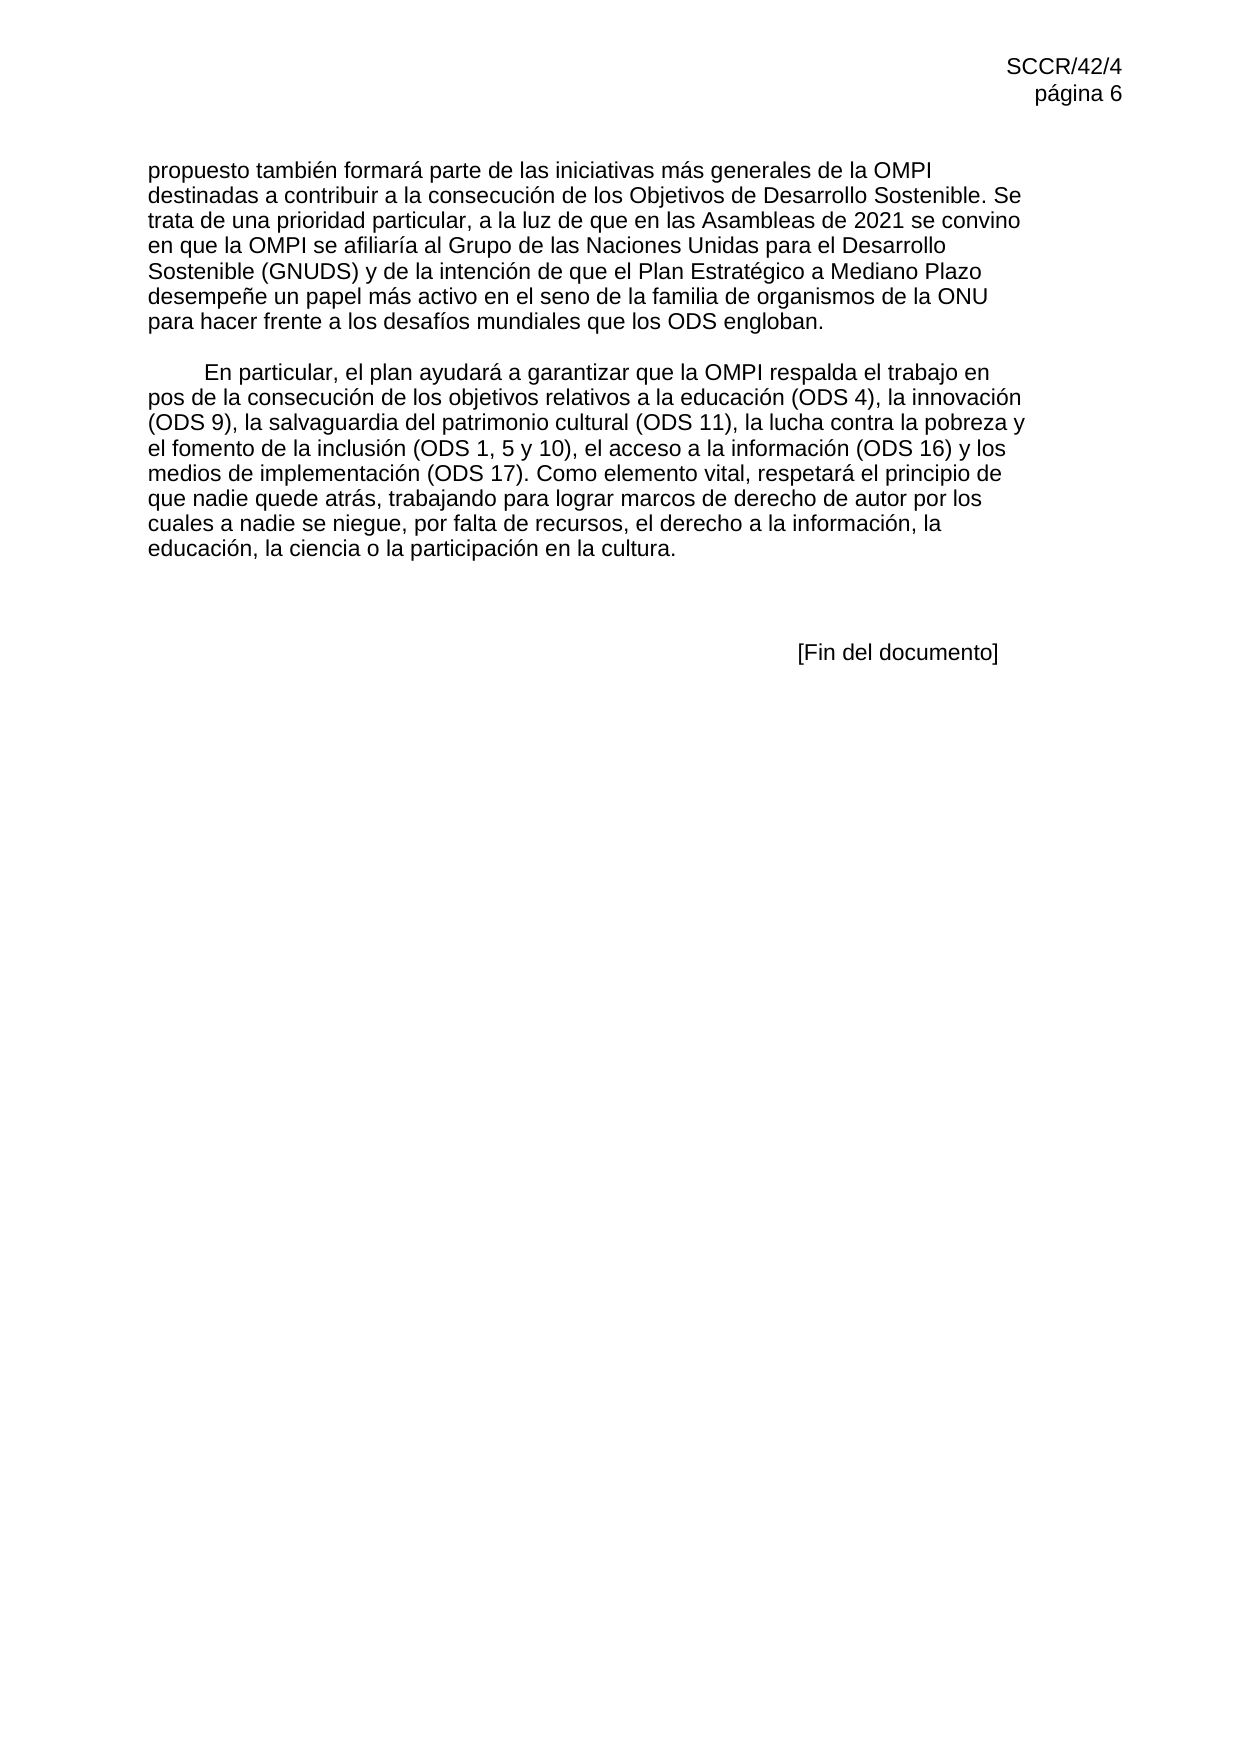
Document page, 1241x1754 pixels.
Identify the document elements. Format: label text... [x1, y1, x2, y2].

text En particular, el plan ayudará a garantizar que la OMPI respalda el trabajo en pos de la consecución de los objetivos relativos a la educación (ODS 4), la innovación (ODS 9), la salvaguardia del patrimonio cultural (ODS 11), la lucha contra la pobreza y el fomento de la inclusión (ODS 1, 5 y 10), el acceso a la información (ODS 16) y los medios de implementación (ODS 17). Como elemento vital, respetará el principio de que nadie quede atrás, trabajando para lograr marcos de derecho de autor por los cuales a nadie se niegue, por falta de recursos, el derecho a la información, la educación, la ciencia o la participación en la cultura. [148, 361, 1033, 561]
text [148, 158, 1033, 334]
text [Fin del documento] [738, 640, 1033, 665]
